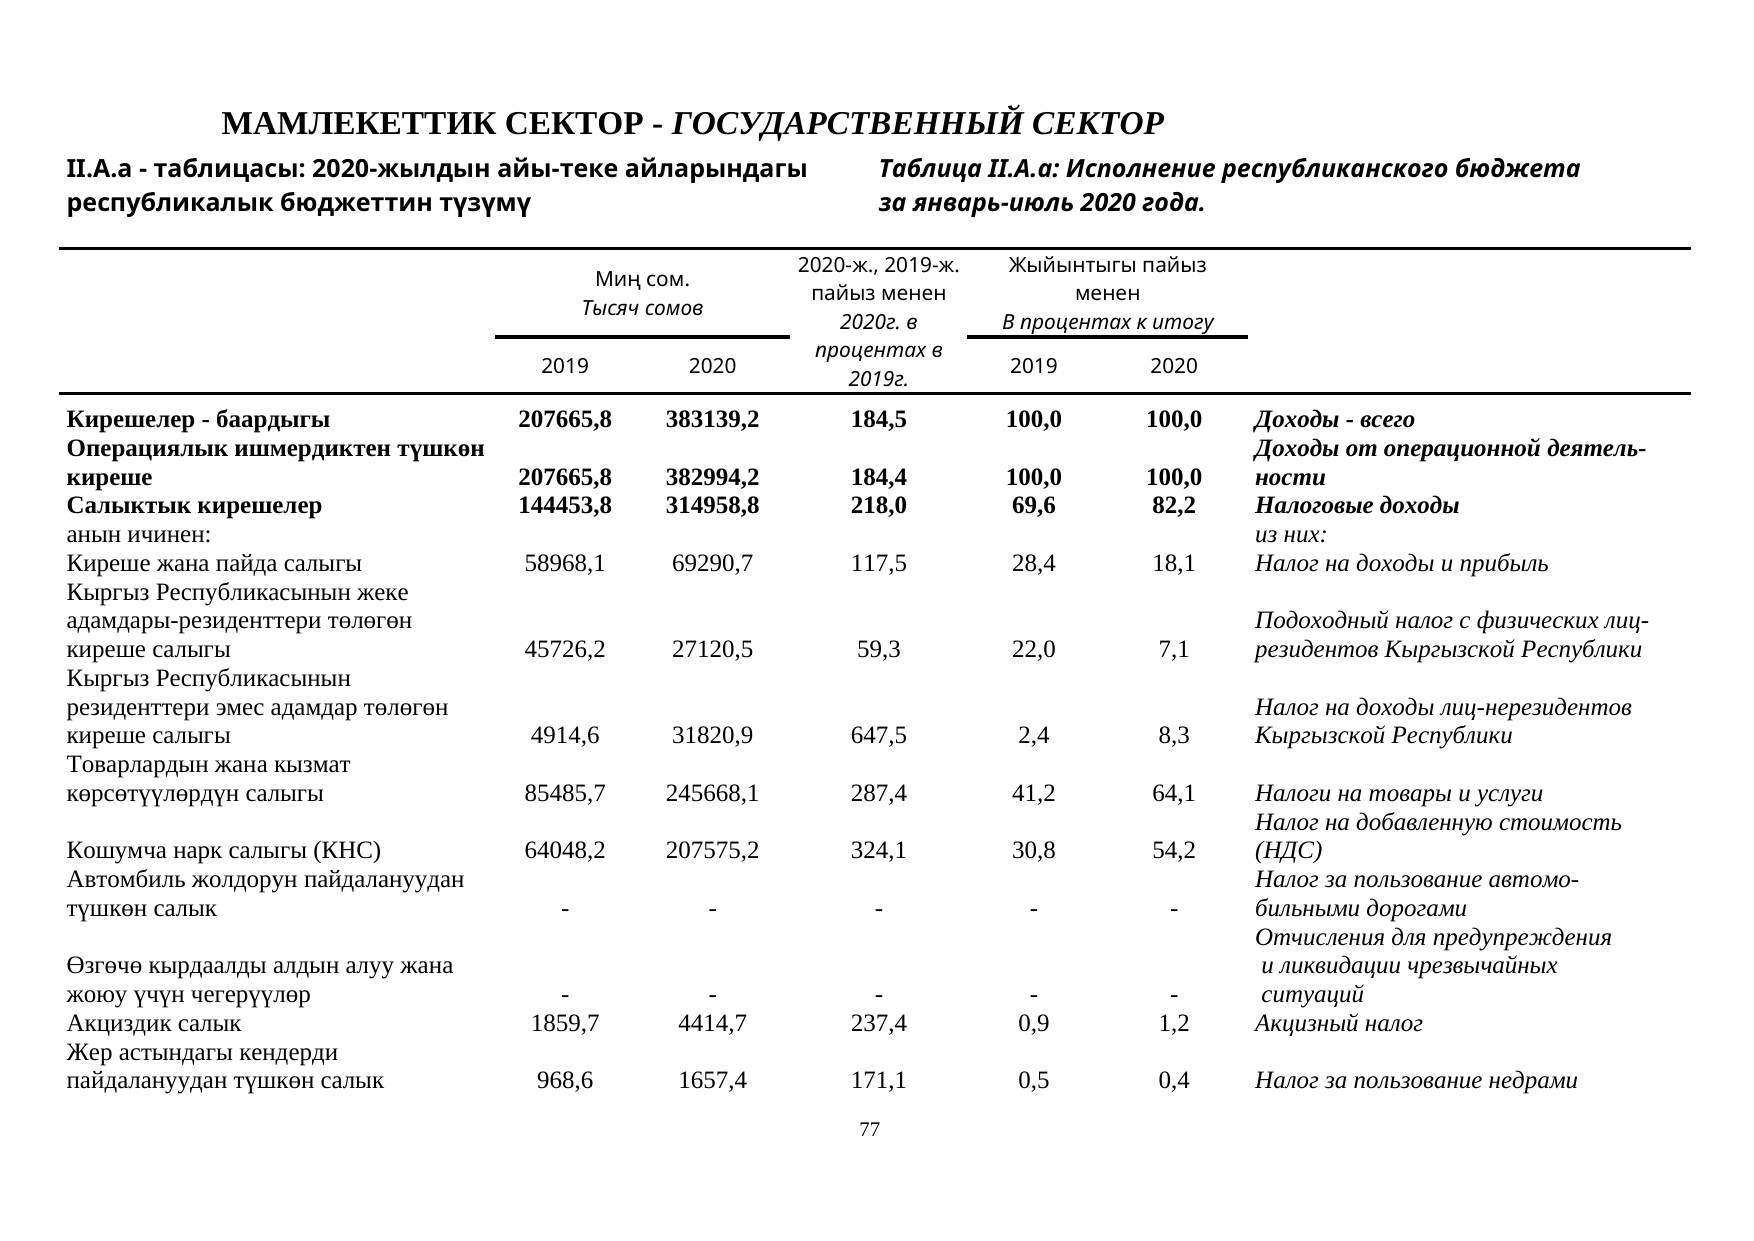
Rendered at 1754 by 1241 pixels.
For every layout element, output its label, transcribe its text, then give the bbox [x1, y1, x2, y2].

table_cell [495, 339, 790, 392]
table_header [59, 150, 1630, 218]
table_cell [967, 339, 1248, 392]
text МАМЛЕКЕТТИК СЕКТОР - ГОСУДАРСТВЕННЫЙ СЕКТОР [74, 103, 1665, 142]
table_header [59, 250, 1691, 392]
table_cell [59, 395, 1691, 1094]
